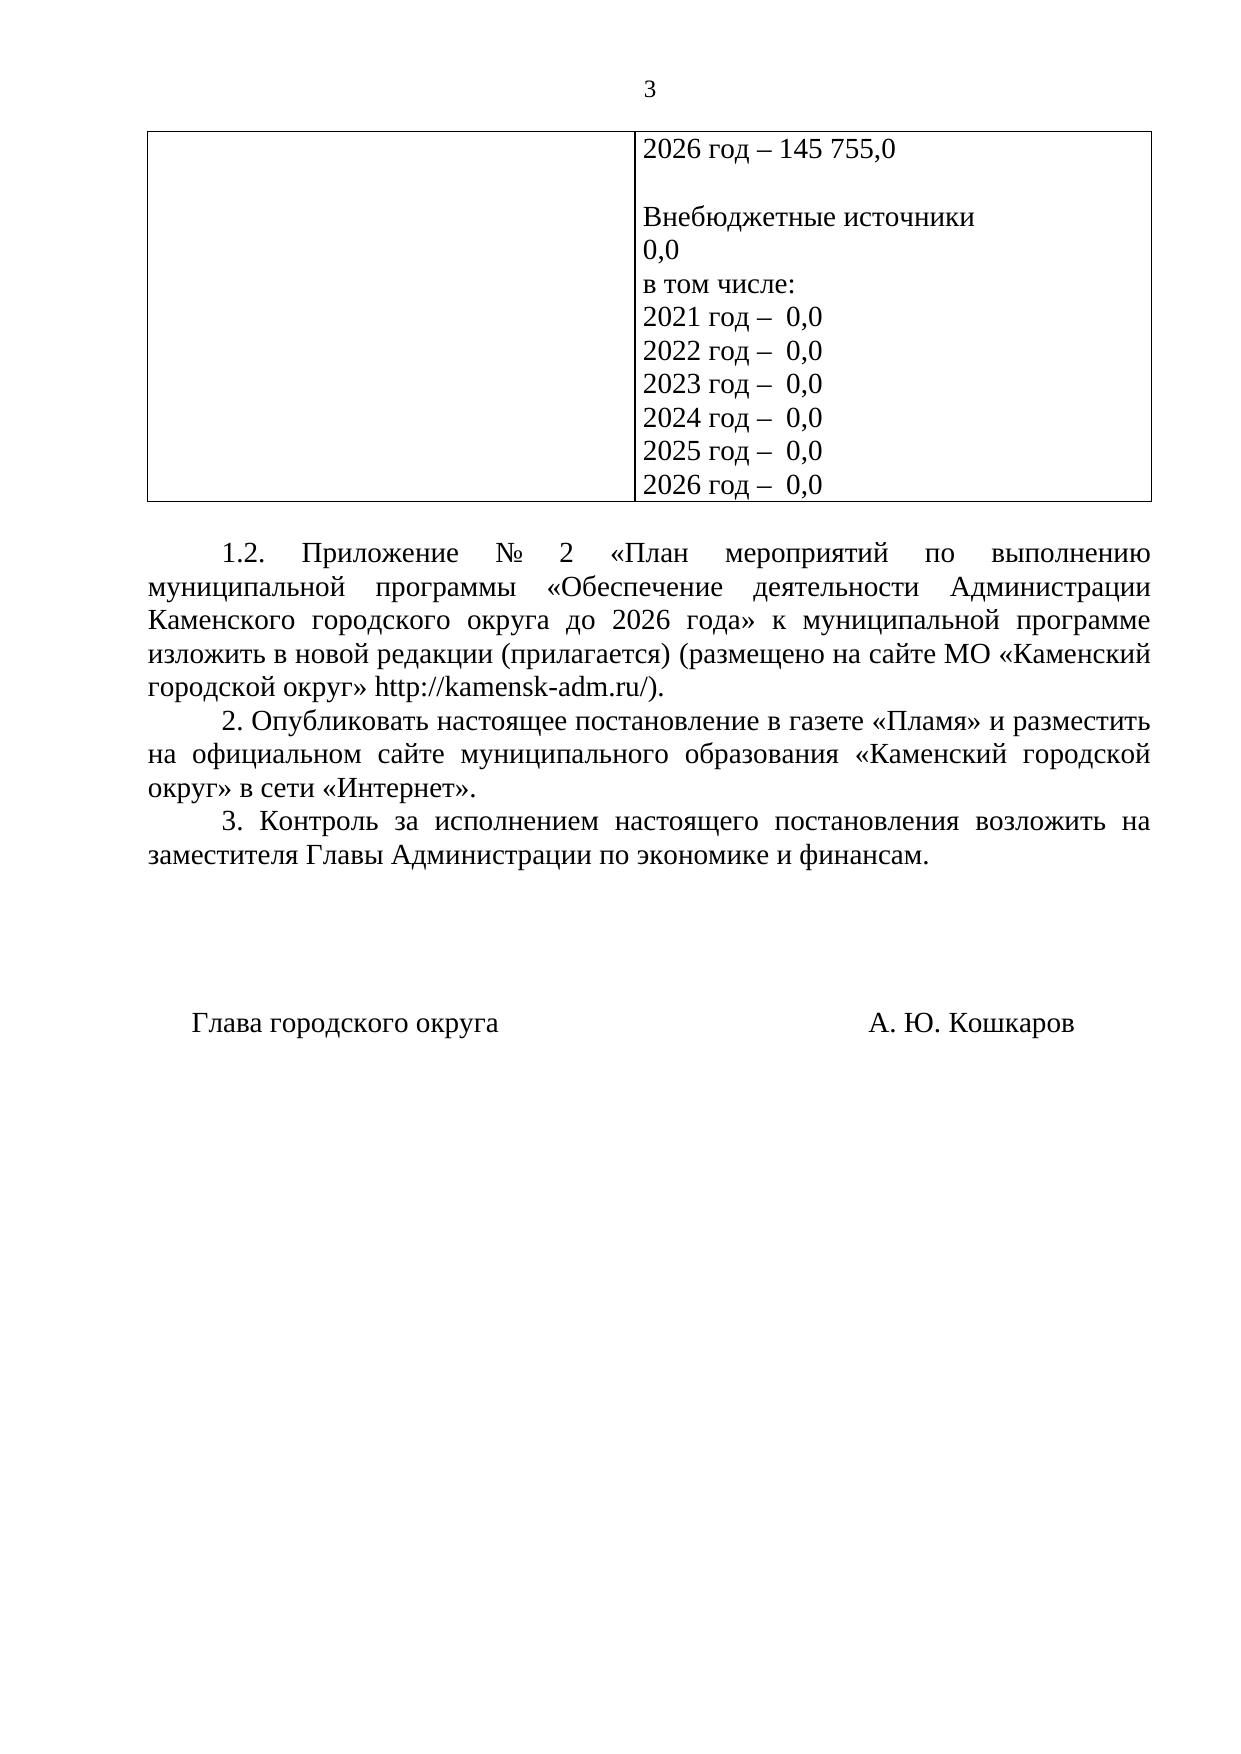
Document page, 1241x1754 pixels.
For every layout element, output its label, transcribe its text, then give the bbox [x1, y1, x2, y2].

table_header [636, 132, 1151, 501]
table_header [148, 132, 634, 501]
text Глава городского округа А. Ю. Кошкаров [148, 1005, 1152, 1038]
text 1.2. Приложение № 2 «План мероприятий по выполнению муниципальной программы «Обеспечение деятельности Администрации Каменского городского округа до 2026 года» к муниципальной программе изложить в новой редакции (прилагается) (размещено на сайте МО «Каменский городской округ» http://kamensk-adm.ru/). [148, 535, 1152, 703]
text 3. Контроль за исполнением настоящего постановления возложить на заместителя Главы Администрации по экономике и финансам. [148, 803, 1152, 871]
text 2. Опубликовать настоящее постановление в газете «Пламя» и разместить на официальном сайте муниципального образования «Каменский городской округ» в сети «Интернет». [148, 703, 1152, 803]
